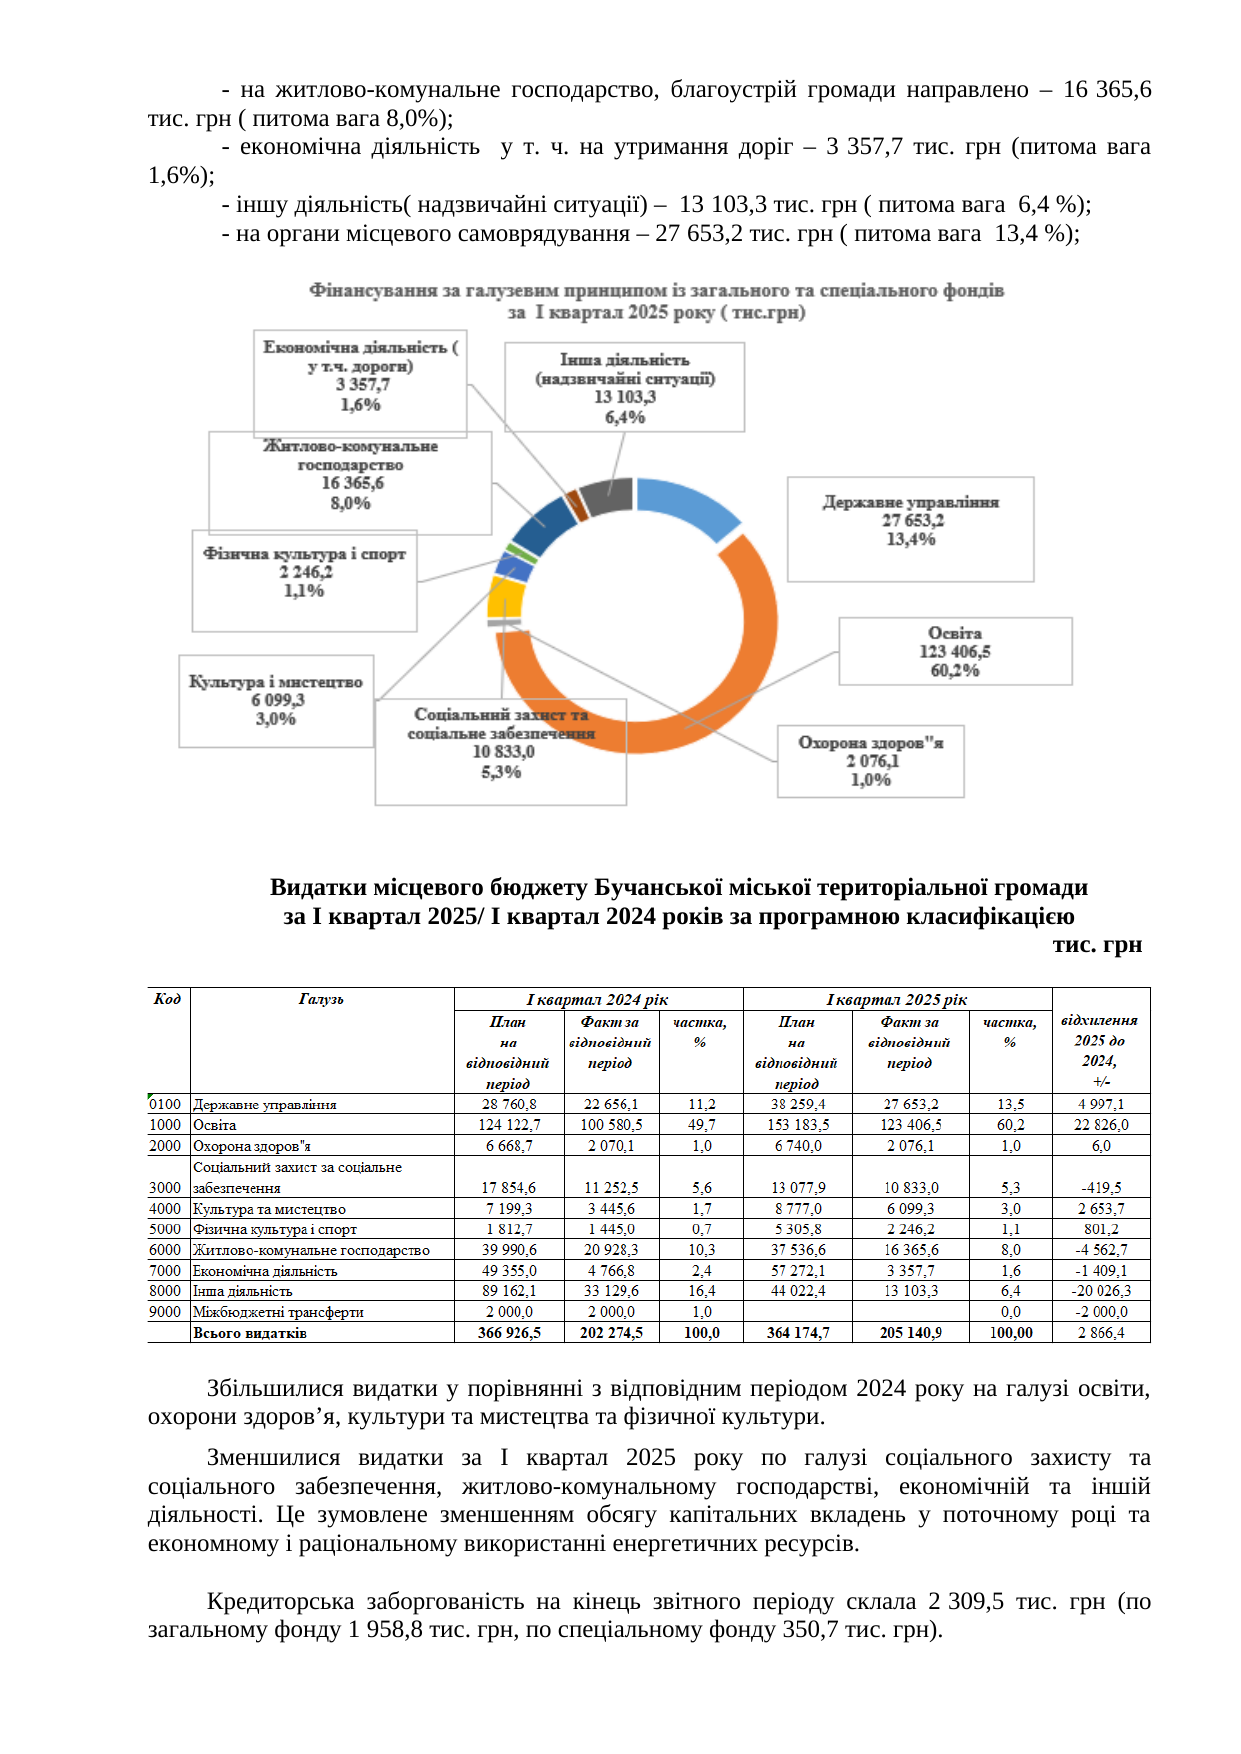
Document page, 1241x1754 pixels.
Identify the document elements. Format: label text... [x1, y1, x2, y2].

text - економічна діяльність у т. ч. на утримання доріг – 3 357,7 тис. грн (питома вага 1,6%); [148, 131, 1152, 189]
text тис. грн [148, 929, 1152, 958]
picture [147, 987, 1152, 1344]
text - на житлово-комунальне господарство, благоустрій громади направлено – 16 365,6 тис. грн ( питома вага 8,0%); [148, 74, 1152, 131]
text Збільшилися видатки у порівнянні з відповідним періодом 2024 року на галузі освіти, охорони здоров’я, культури та мистецтва та фізичної культури. [148, 1373, 1152, 1430]
text Видатки місцевого бюджету Бучанської міської територіальної громади [148, 872, 1152, 901]
text - на органи місцевого самоврядування – 27 653,2 тис. грн ( питома вага 13,4 %); [148, 218, 1152, 246]
text - іншу діяльність( надзвичайні ситуації) – 13 103,3 тис. грн ( питома вага 6,4 %); [148, 189, 1152, 218]
text за I квартал 2025/ I квартал 2024 років за програмною класифікацією [148, 901, 1152, 929]
picture [177, 275, 1099, 872]
text Зменшилися видатки за I квартал 2025 року по галузі соціального захисту та соціального забезпечення, житлово-комунальному господарстві, економічній та іншій діяльності. Це зумовлене зменшенням обсягу капітальних вкладень у поточному році та економному і раціональному використанні енергетичних ресурсів. [148, 1442, 1152, 1557]
text Кредиторська заборгованість на кінець звітного періоду склала 2 309,5 тис. грн (по загальному фонду 1 958,8 тис. грн, по спеціальному фонду 350,7 тис. грн). [148, 1586, 1152, 1643]
